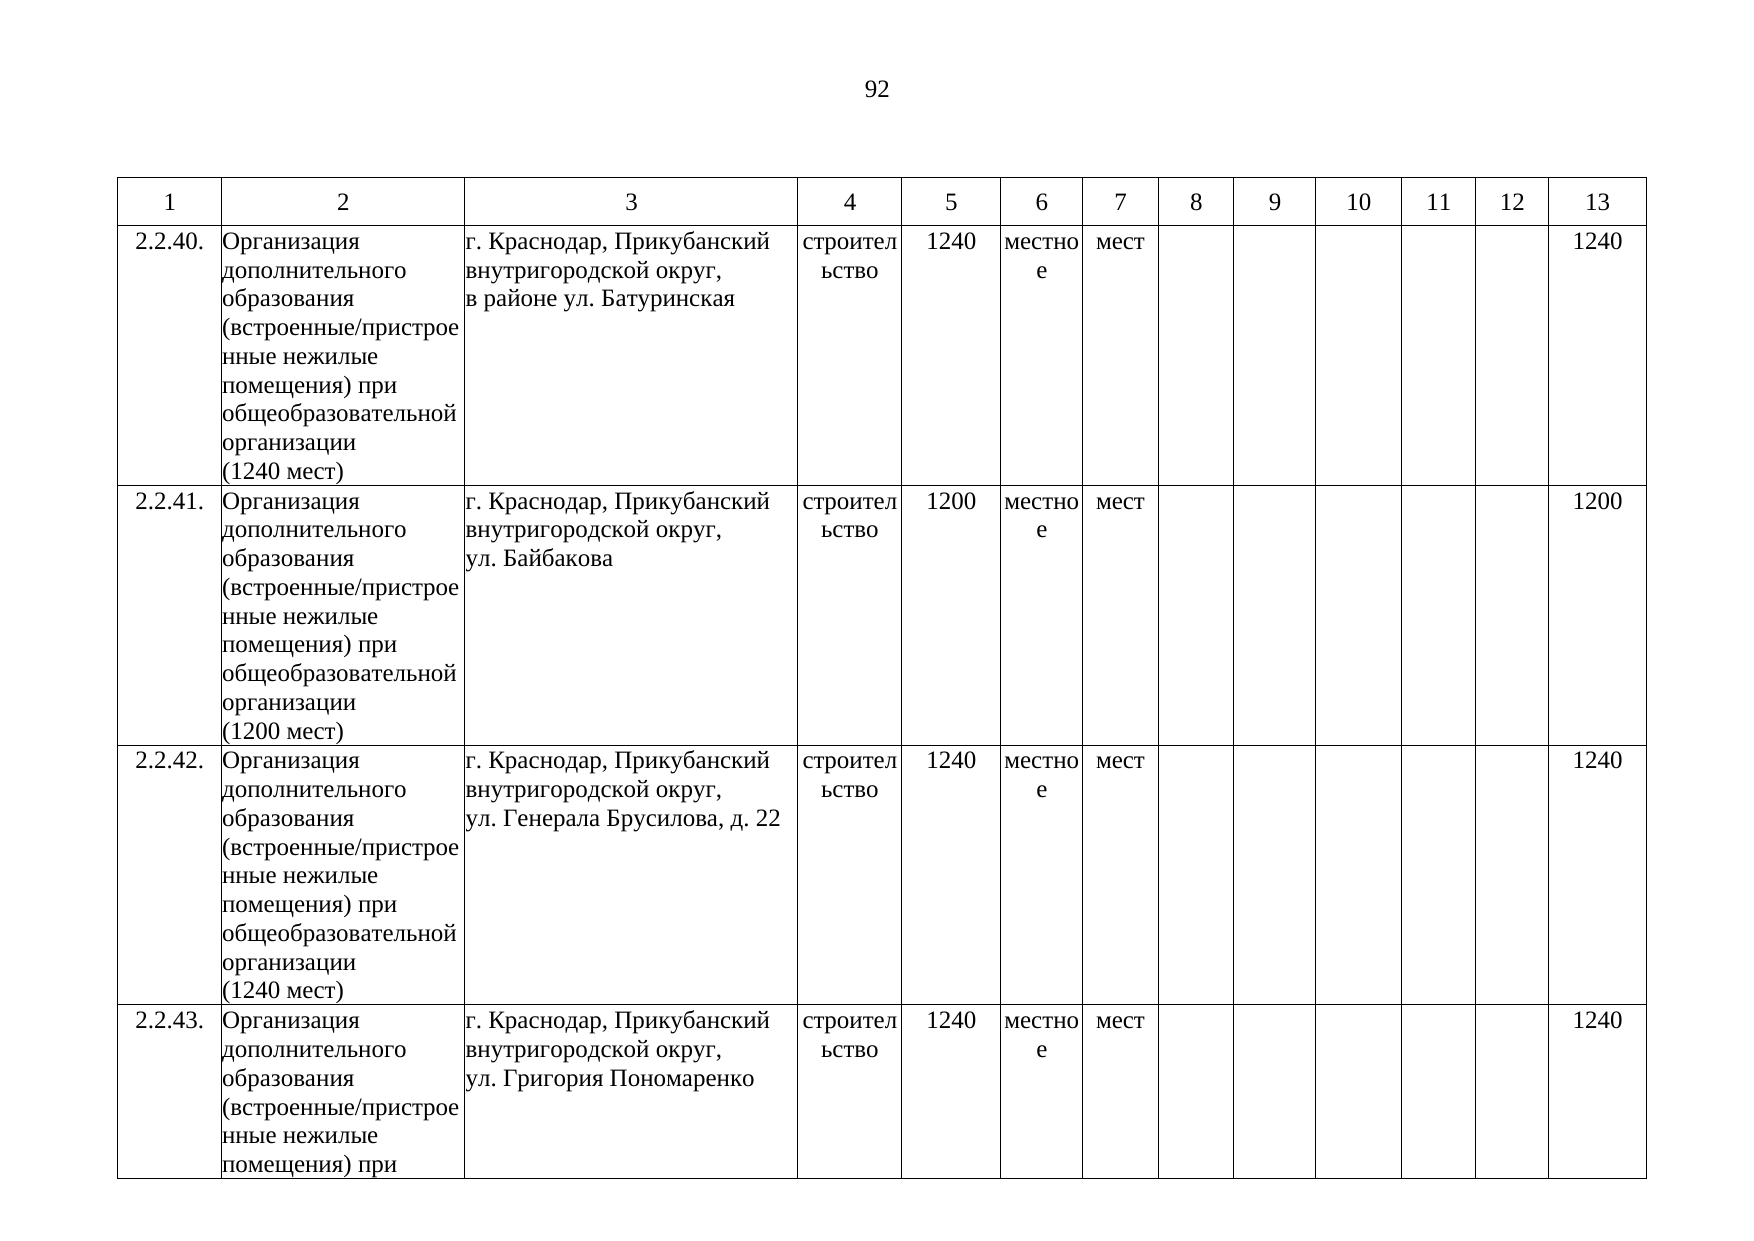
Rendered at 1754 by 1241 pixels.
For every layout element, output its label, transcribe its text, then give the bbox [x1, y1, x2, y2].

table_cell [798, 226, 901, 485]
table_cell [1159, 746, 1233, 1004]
table_header 11 [1402, 178, 1475, 225]
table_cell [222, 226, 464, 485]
table_header 10 [1316, 178, 1401, 225]
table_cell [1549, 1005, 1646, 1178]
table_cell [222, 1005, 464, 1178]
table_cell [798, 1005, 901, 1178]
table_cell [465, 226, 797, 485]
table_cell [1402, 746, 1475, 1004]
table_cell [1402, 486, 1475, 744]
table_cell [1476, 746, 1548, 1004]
table_header 5 [902, 178, 1000, 225]
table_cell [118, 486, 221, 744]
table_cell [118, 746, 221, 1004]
table_header 1 [118, 178, 221, 225]
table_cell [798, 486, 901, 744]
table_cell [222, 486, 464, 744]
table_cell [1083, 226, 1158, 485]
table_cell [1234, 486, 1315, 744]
table_header 4 [798, 178, 901, 225]
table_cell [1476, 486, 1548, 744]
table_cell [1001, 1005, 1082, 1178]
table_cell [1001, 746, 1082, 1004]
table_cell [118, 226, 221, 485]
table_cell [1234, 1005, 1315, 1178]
table_header 12 [1476, 178, 1548, 225]
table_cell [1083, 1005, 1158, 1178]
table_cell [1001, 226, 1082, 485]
table_header 2 [222, 178, 464, 225]
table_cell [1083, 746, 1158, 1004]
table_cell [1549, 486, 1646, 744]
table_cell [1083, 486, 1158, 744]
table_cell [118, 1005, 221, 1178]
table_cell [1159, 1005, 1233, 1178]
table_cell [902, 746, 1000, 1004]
table_header 3 [465, 178, 797, 225]
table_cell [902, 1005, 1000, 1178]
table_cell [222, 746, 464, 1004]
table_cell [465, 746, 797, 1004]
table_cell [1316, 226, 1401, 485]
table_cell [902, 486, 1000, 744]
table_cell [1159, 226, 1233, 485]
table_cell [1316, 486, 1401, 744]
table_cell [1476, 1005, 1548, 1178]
table_header 7 [1083, 178, 1158, 225]
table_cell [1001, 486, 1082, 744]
table_header 9 [1234, 178, 1315, 225]
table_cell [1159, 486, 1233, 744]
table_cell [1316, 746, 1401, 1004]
table_header 13 [1549, 178, 1646, 225]
table_header 6 [1001, 178, 1082, 225]
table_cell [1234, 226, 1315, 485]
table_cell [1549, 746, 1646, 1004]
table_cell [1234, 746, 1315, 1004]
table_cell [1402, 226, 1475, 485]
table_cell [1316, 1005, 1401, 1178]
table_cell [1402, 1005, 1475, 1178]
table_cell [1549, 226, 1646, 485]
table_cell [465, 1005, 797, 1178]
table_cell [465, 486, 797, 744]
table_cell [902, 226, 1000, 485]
table_header 8 [1159, 178, 1233, 225]
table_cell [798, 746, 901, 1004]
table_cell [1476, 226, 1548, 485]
